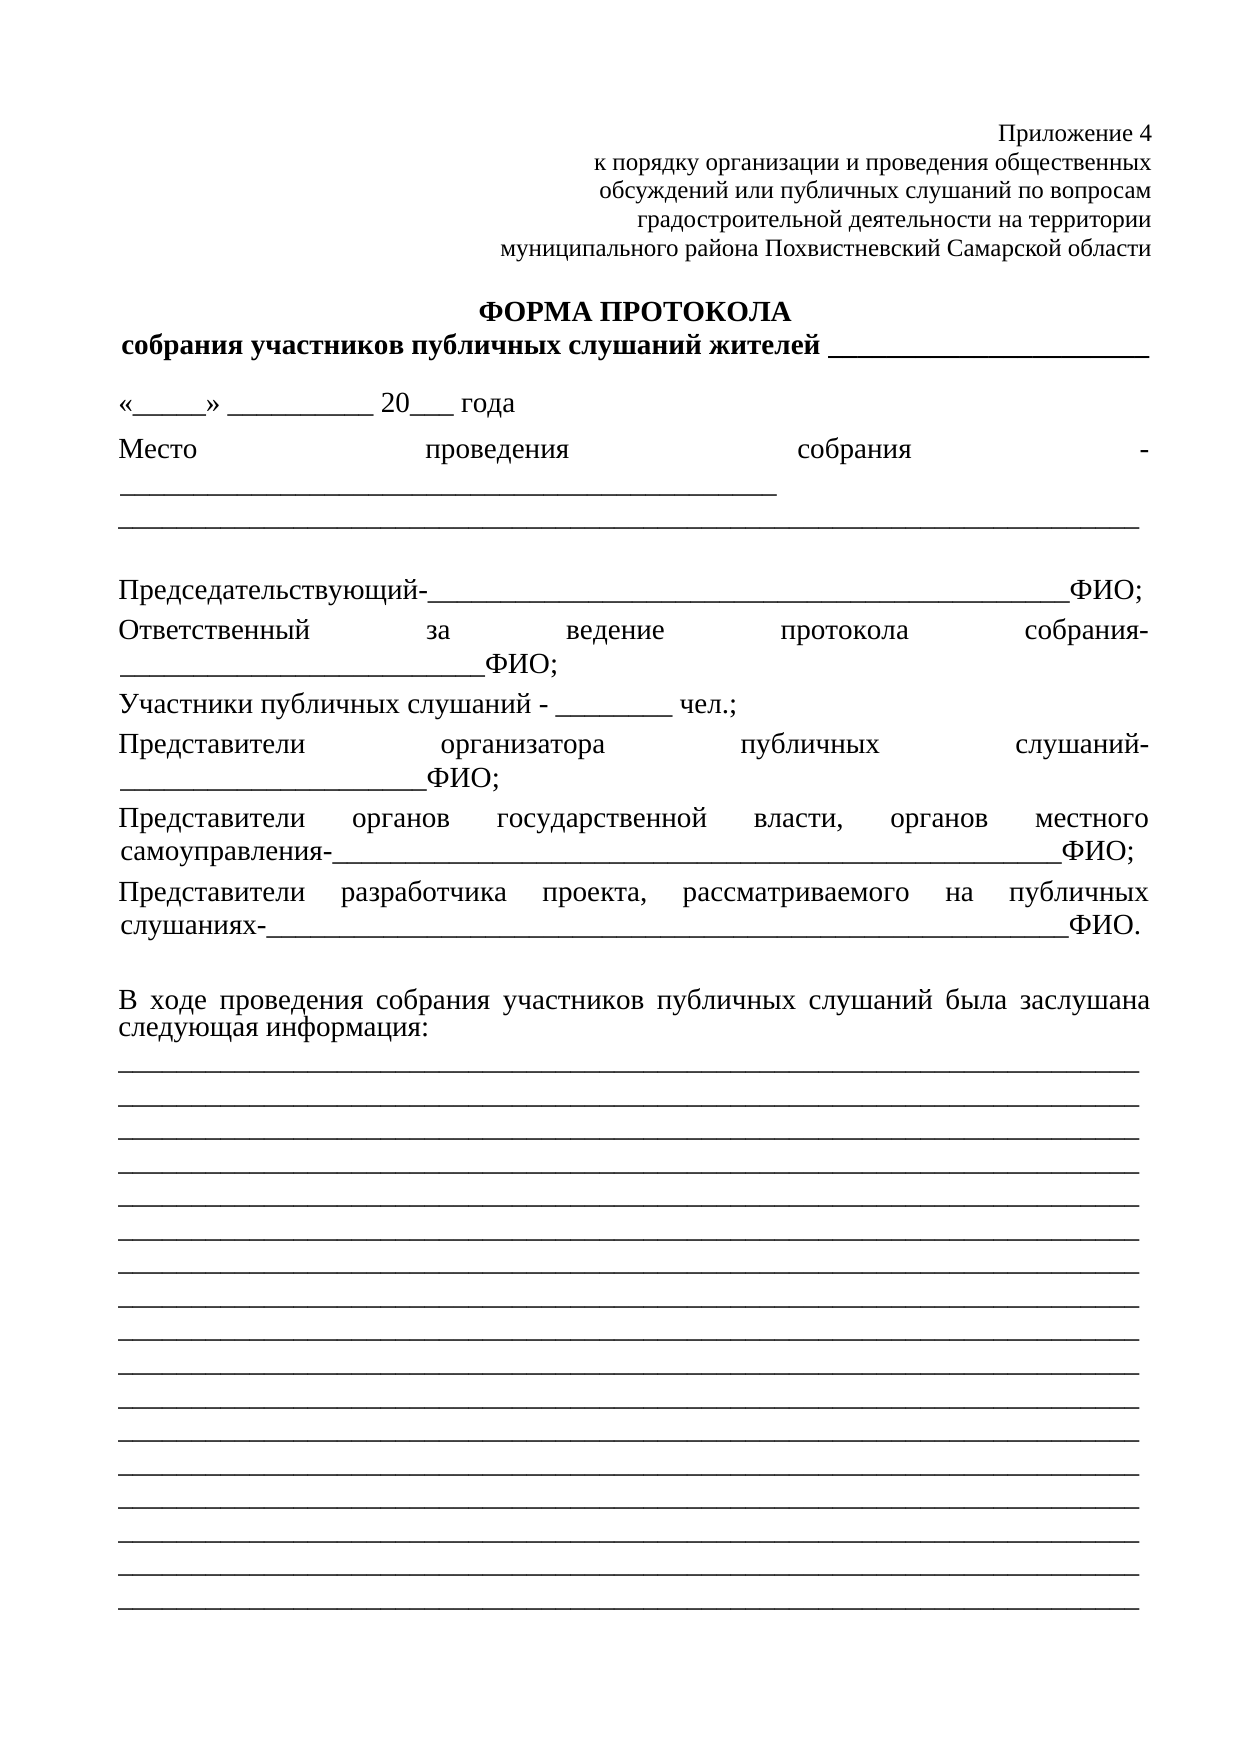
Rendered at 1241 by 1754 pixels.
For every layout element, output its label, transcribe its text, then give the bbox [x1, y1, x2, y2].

text ______________________________________________________________________ [118, 499, 1149, 532]
text Приложение 4 [620, 118, 1152, 147]
text Участники публичных слушаний - ________ чел.; [118, 686, 1149, 720]
text Представители организатора публичных слушаний- _____________________ФИО; [118, 727, 1149, 794]
text Место проведения собрания - _____________________________________________ [118, 432, 1149, 499]
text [118, 1042, 1152, 1612]
text «_____» __________ 20___ года [118, 391, 1152, 418]
text В ходе проведения собрания участников публичных слушаний была заслушана следующая информация: [118, 988, 1152, 1042]
text градостроительной деятельности на территории [118, 204, 1152, 233]
text ФОРМА ПРОТОКОЛА собрания участников публичных слушаний жителей ______________________ [118, 295, 1152, 361]
text Ответственный за ведение протокола собрания-_________________________ФИО; [118, 613, 1149, 680]
text обсуждений или публичных слушаний по вопросам [118, 176, 1152, 204]
text Представители разработчика проекта, рассматриваемого на публичных слушаниях-_______________________________________________________ФИО. [118, 874, 1149, 941]
text Представители органов государственной власти, органов местного самоуправления-__________________________________________________ФИО; [118, 800, 1149, 867]
text Председательствующий-____________________________________________ФИО; [118, 572, 1149, 606]
text муниципального района Похвистневский Самарской области [118, 233, 1152, 262]
text к порядку организации и проведения общественных [118, 147, 1152, 176]
